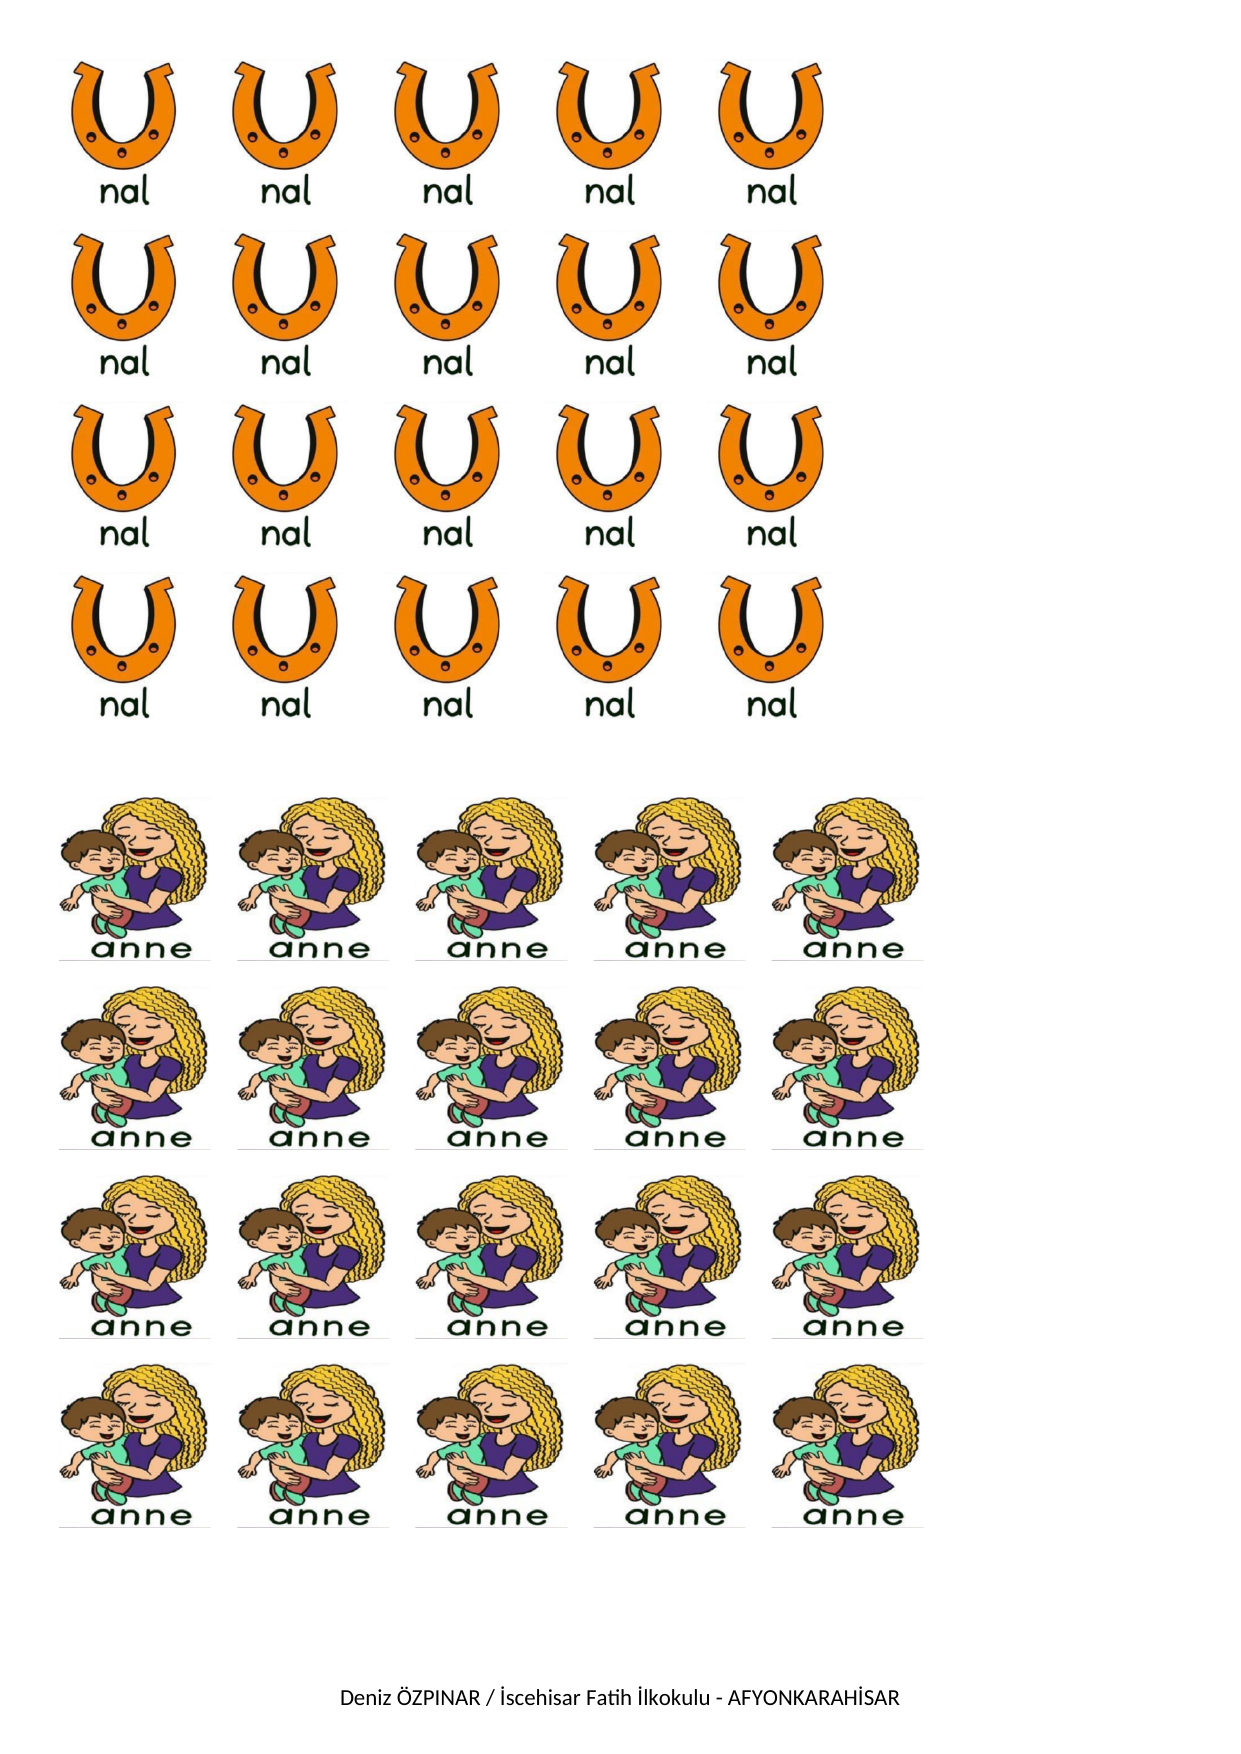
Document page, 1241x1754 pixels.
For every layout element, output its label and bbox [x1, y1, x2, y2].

picture [59, 1363, 212, 1528]
picture [221, 572, 347, 719]
picture [771, 797, 924, 961]
picture [221, 230, 347, 377]
picture [59, 572, 185, 719]
picture [544, 230, 671, 377]
picture [59, 230, 185, 377]
picture [59, 59, 185, 206]
picture [221, 401, 347, 548]
picture [771, 1363, 924, 1528]
picture [544, 59, 671, 206]
picture [544, 401, 671, 548]
picture [415, 797, 568, 961]
picture [237, 1175, 390, 1339]
picture [59, 986, 212, 1150]
picture [382, 401, 509, 548]
picture [415, 1175, 568, 1339]
picture [415, 986, 568, 1150]
picture [706, 401, 833, 548]
picture [771, 986, 924, 1150]
picture [415, 1363, 568, 1528]
picture [237, 1363, 390, 1528]
picture [544, 572, 671, 719]
picture [382, 230, 509, 377]
picture [382, 572, 509, 719]
picture [237, 986, 390, 1150]
picture [59, 1175, 212, 1339]
picture [382, 59, 509, 206]
picture [706, 59, 833, 206]
picture [221, 59, 347, 206]
picture [771, 1175, 924, 1339]
picture [593, 986, 746, 1150]
picture [593, 1175, 746, 1339]
picture [706, 230, 833, 377]
picture [593, 1363, 746, 1528]
picture [237, 797, 390, 961]
picture [59, 797, 212, 961]
picture [593, 797, 746, 961]
picture [706, 572, 833, 719]
picture [59, 401, 185, 548]
